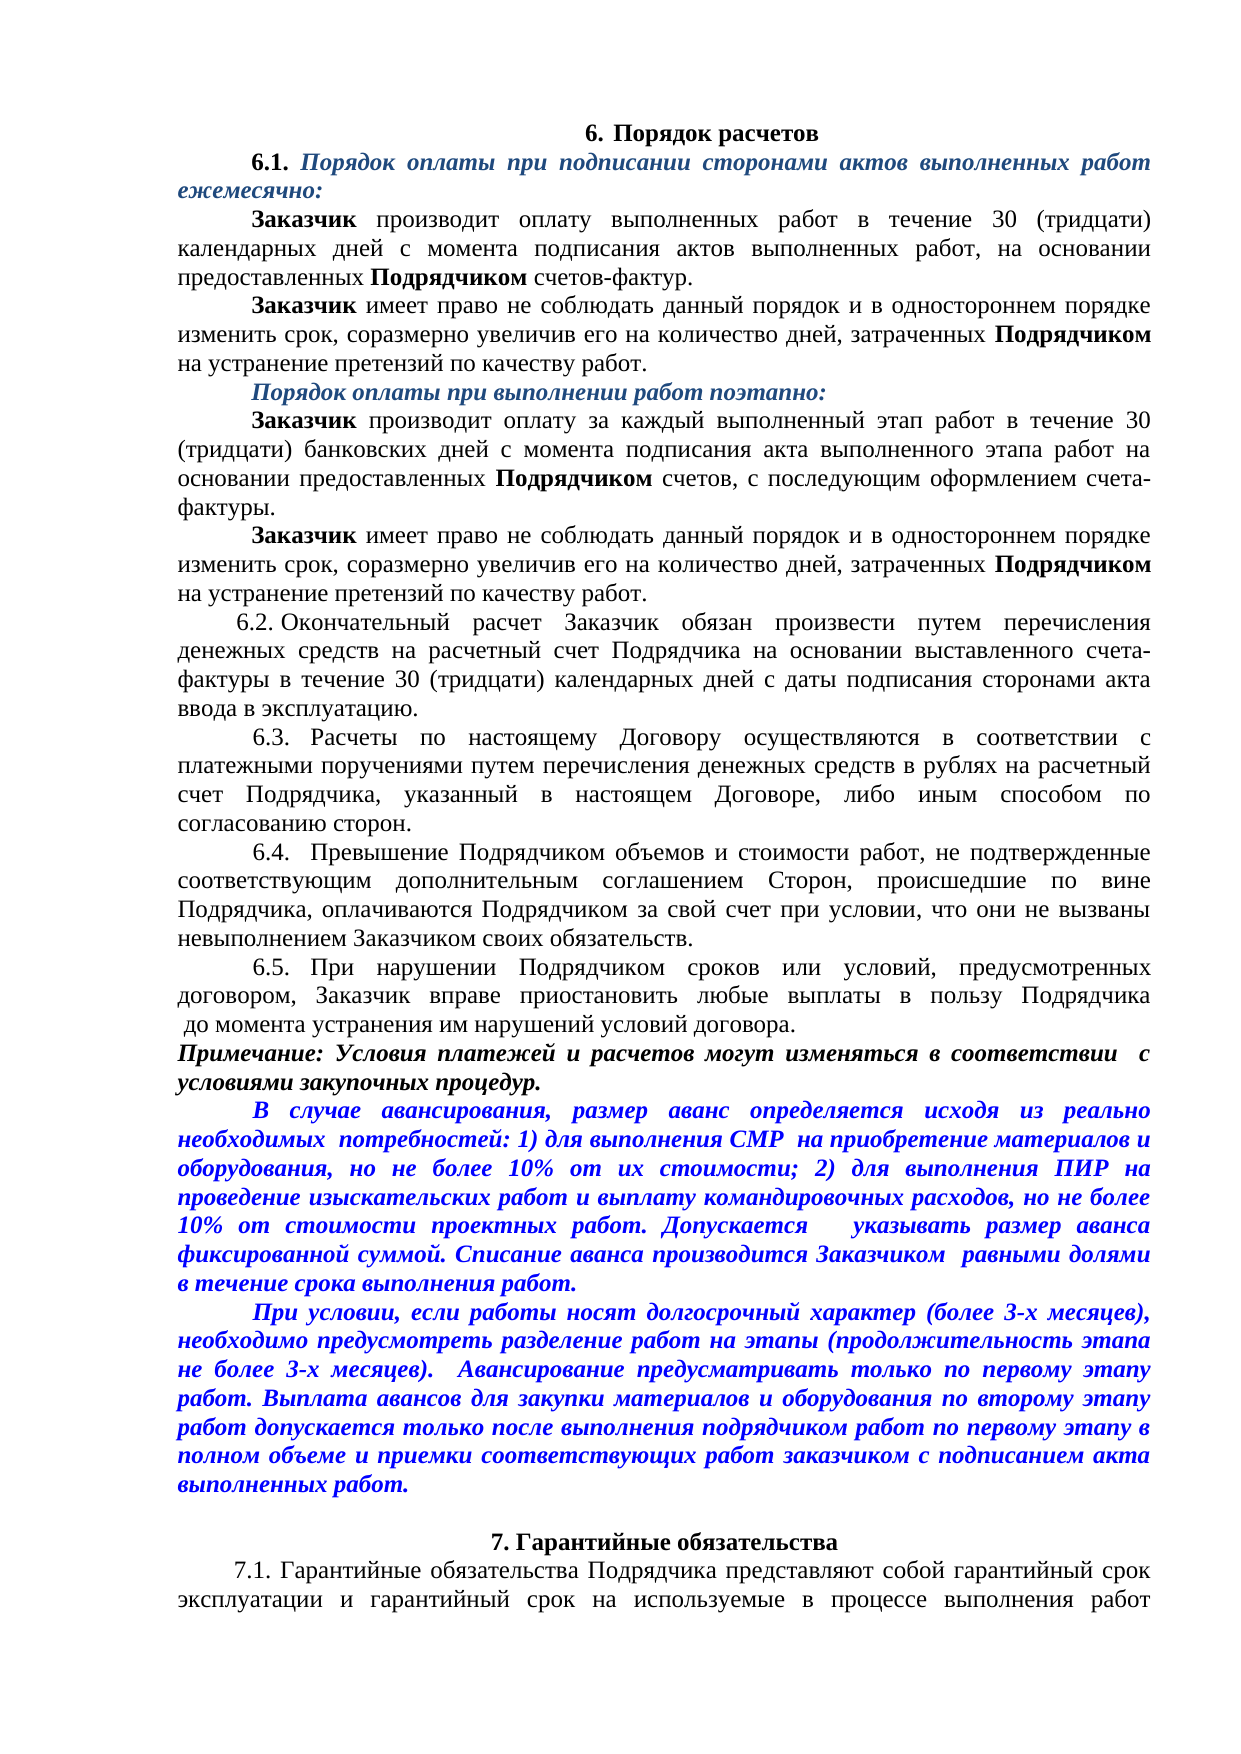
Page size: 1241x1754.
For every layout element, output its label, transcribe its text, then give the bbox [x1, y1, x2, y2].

text Заказчик имеет право не соблюдать данный порядок и в одностороннем порядке изменить срок, соразмерно увеличив его на количество дней, затраченных Подрядчиком на устранение претензий по качеству работ. [177, 291, 1152, 377]
text Заказчик производит оплату выполненных работ в течение 30 (тридцати) календарных дней с момента подписания актов выполненных работ, на основании предоставленных Подрядчиком счетов-фактур. [177, 204, 1152, 291]
text В случае авансирования, размер аванс определяется исходя из реально необходимых потребностей: 1) для выполнения СМР на приобретение материалов и оборудования, но не более 10% от их стоимости; 2) для выполнения ПИР на проведение изыскательских работ и выплату командировочных расходов, но не более 10% от стоимости проектных работ. Допускается указывать размер аванса фиксированной суммой. Списание аванса производится Заказчиком равными долями в течение срока выполнения работ. [177, 1096, 1152, 1297]
list Окончательный расчет Заказчик обязан произвести путем перечисления денежных средств на расчетный счет Подрядчика на основании выставленного счета-фактуры в течение 30 (тридцати) календарных дней с даты подписания сторонами акта ввода в эксплуатацию. [177, 607, 1152, 722]
text Примечание: Условия платежей и расчетов могут изменяться в соответствии с условиями закупочных процедур. [177, 1038, 1152, 1096]
text Заказчик имеет право не соблюдать данный порядок и в одностороннем порядке изменить срок, соразмерно увеличив его на количество дней, затраченных Подрядчиком на устранение претензий по качеству работ. [177, 521, 1152, 607]
list Расчеты по настоящему Договору осуществляются в соответствии с платежными поручениями путем перечисления денежных средств в рублях на расчетный счет Подрядчика, указанный в настоящем Договоре, либо иным способом по согласованию сторон. [177, 722, 1152, 837]
text При условии, если работы носят долгосрочный характер (более 3-х месяцев), необходимо предусмотреть разделение работ на этапы (продолжительность этапа не более 3-х месяцев). Авансирование предусматривать только по первому этапу работ. Выплата авансов для закупки материалов и оборудования по второму этапу работ допускается только после выполнения подрядчиком работ по первому этапу в полном объеме и приемки соответствующих работ заказчиком с подписанием акта выполненных работ. [177, 1297, 1152, 1498]
list Порядок расчетов [177, 118, 1152, 147]
text 6.1. Порядок оплаты при подписании сторонами актов выполненных работ ежемесячно: [177, 147, 1152, 204]
list При нарушении Подрядчиком сроков или условий, предусмотренных договором, Заказчик вправе приостановить любые выплаты в пользу Подрядчика до момента устранения им нарушений условий договора. [177, 952, 1152, 1038]
text Заказчик производит оплату за каждый выполненный этап работ в течение 30 (тридцати) банковских дней с момента подписания акта выполненного этапа работ на основании предоставленных Подрядчиком счетов, с последующим оформлением счета-фактуры. [177, 406, 1152, 521]
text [177, 1556, 1152, 1613]
text 7. Гарантийные обязательства [177, 1527, 1152, 1556]
text Порядок оплаты при выполнении работ поэтапно: [177, 377, 1152, 406]
list Превышение Подрядчиком объемов и стоимости работ, не подтвержденные соответствующим дополнительным соглашением Сторон, происшедшие по вине Подрядчика, оплачиваются Подрядчиком за свой счет при условии, что они не вызваны невыполнением Заказчиком своих обязательств. [177, 837, 1152, 952]
